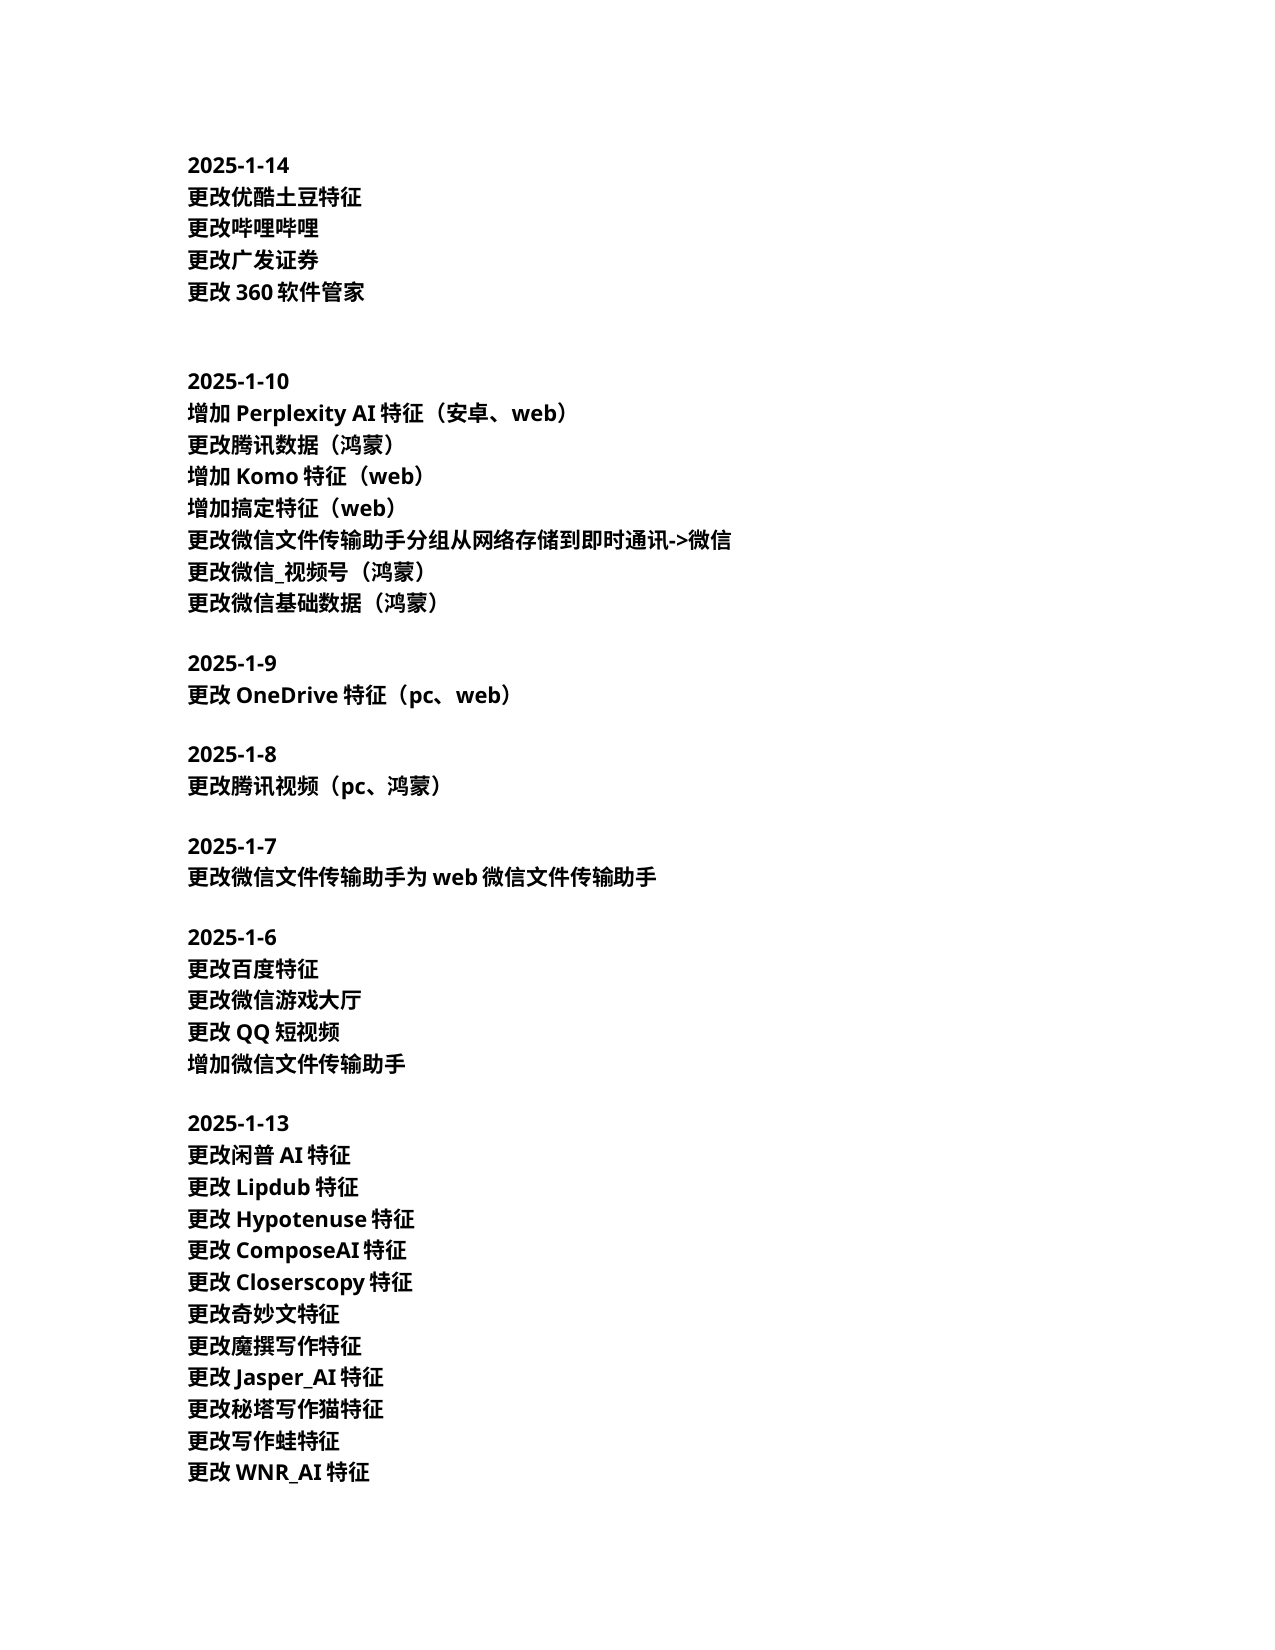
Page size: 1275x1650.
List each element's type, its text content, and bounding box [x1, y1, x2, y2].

text 更改360软件管家 [187, 275, 1087, 307]
text 更改腾讯视频（pc、鸿蒙） [187, 769, 1087, 801]
text 更改百度特征 [187, 952, 1087, 983]
text 增加Komo特征（web） [187, 459, 1087, 491]
text 更改腾讯数据（鸿蒙） [187, 428, 1087, 459]
text 更改QQ短视频 [187, 1015, 1087, 1047]
text 更改微信文件传输助手为web微信文件传输助手 [187, 860, 1087, 892]
text 更改WNR_AI特征 [187, 1455, 1087, 1487]
text 更改广发证券 [187, 243, 1087, 275]
text 更改微信游戏大厅 [187, 983, 1087, 1015]
text 更改Hypotenuse特征 [187, 1202, 1087, 1233]
text 更改Closerscopy特征 [187, 1265, 1087, 1297]
text 2025-1-7 [187, 831, 1087, 860]
text 2025-1-6 [187, 922, 1087, 952]
text 更改微信基础数据（鸿蒙） [187, 586, 1087, 618]
text 更改Lipdub特征 [187, 1170, 1087, 1202]
text 更改写作蛙特征 [187, 1424, 1087, 1455]
text 增加搞定特征（web） [187, 491, 1087, 523]
text 更改微信_视频号（鸿蒙） [187, 555, 1087, 586]
text 更改Jasper_AI特征 [187, 1360, 1087, 1392]
text 更改闲普AI特征 [187, 1138, 1087, 1170]
text 2025-1-10 [187, 366, 1087, 396]
text 更改秘塔写作猫特征 [187, 1392, 1087, 1424]
text 更改奇妙文特征 [187, 1297, 1087, 1329]
text 更改哔哩哔哩 [187, 211, 1087, 243]
text 增加微信文件传输助手 [187, 1047, 1087, 1078]
text 更改微信文件传输助手分组从网络存储到即时通讯->微信 [187, 523, 1087, 555]
text 更改ComposeAI特征 [187, 1233, 1087, 1265]
text 增加Perplexity AI特征（安卓、web） [187, 396, 1087, 428]
text 2025-1-8 [187, 739, 1087, 769]
text 2025-1-14 [187, 150, 1087, 180]
text 更改OneDrive特征（pc、web） [187, 678, 1087, 709]
text 更改魔撰写作特征 [187, 1329, 1087, 1360]
text 2025-1-9 [187, 648, 1087, 678]
text 更改优酷土豆特征 [187, 180, 1087, 211]
text 2025-1-13 [187, 1108, 1087, 1138]
